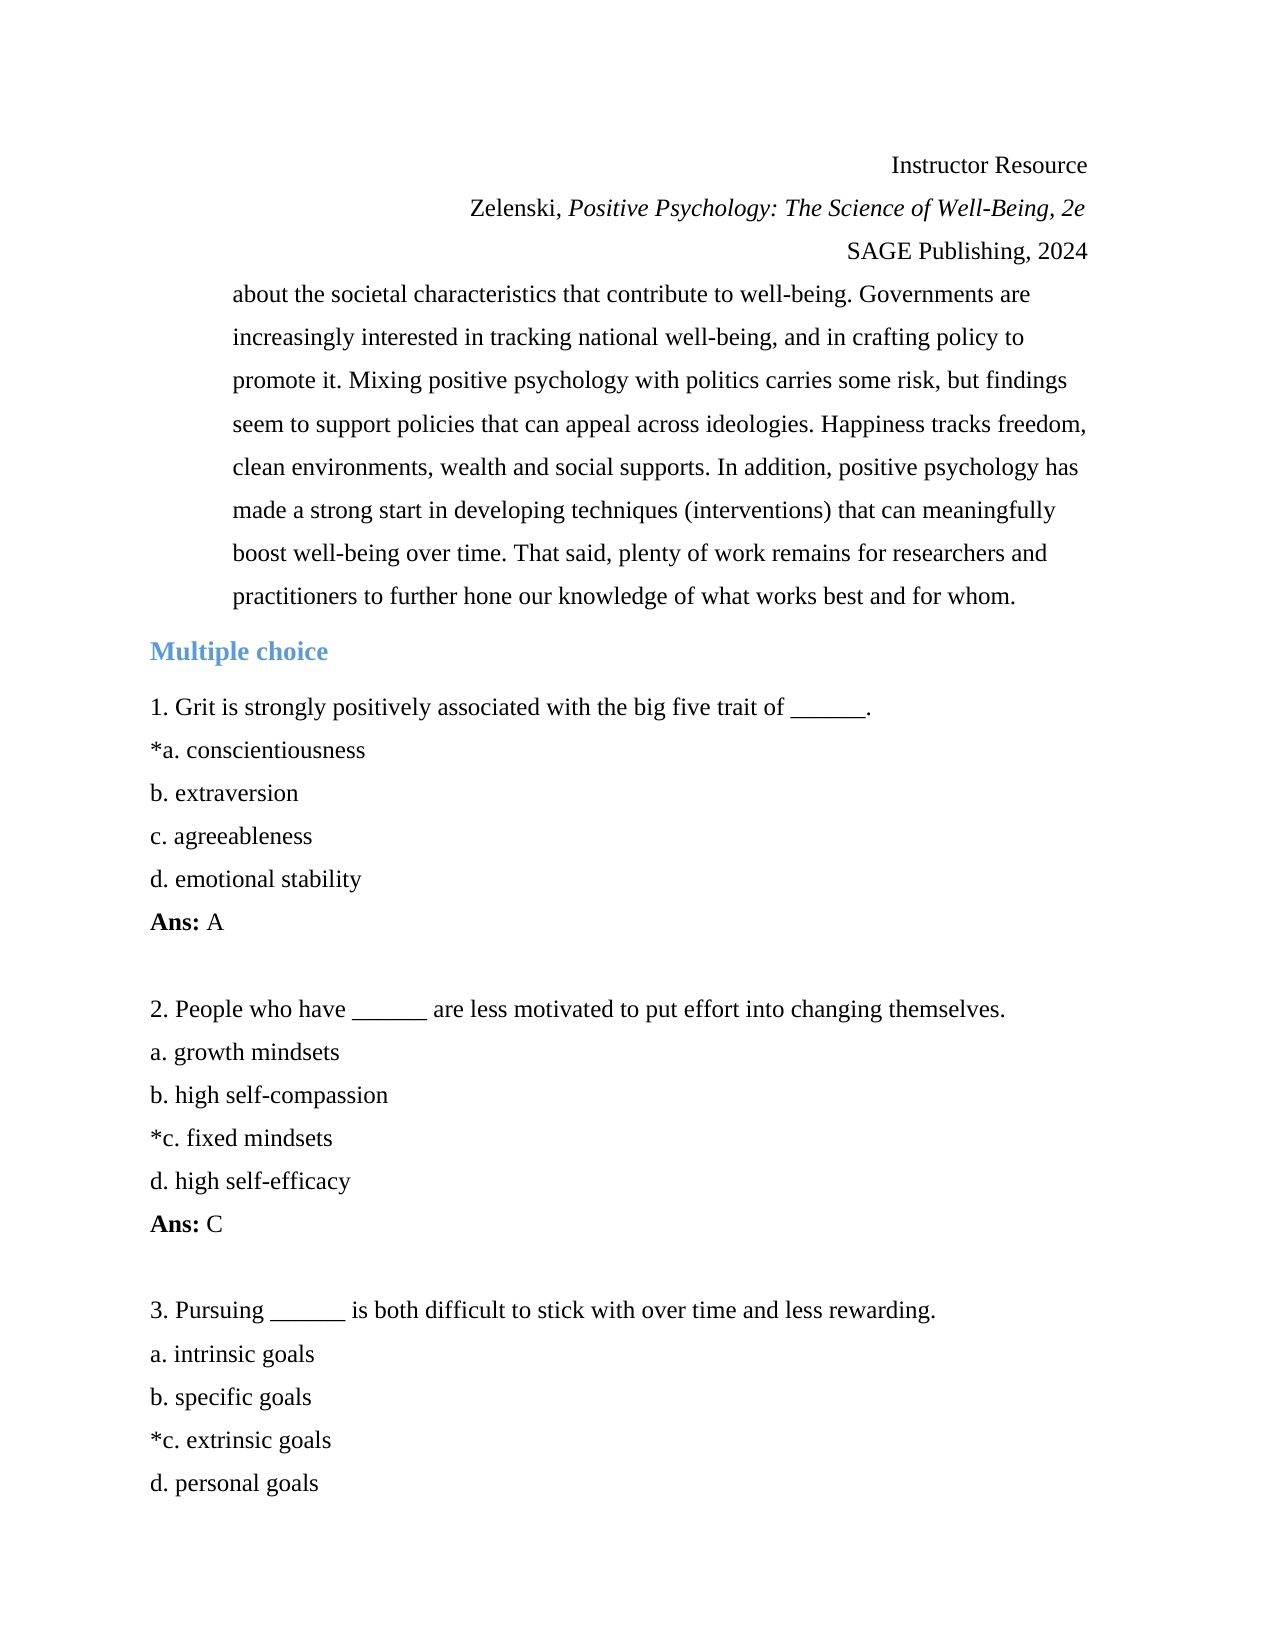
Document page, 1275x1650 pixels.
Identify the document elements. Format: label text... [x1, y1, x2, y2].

text b. high self-compassion [150, 1080, 1087, 1109]
text 1. Grit is strongly positively associated with the big five trait of ______. [150, 692, 1087, 721]
text b. specific goals [150, 1382, 1087, 1411]
text a. growth mindsets [150, 1037, 1087, 1066]
subtitle Multiple choice [150, 635, 1087, 666]
text 3. Pursuing ______ is both difficult to stick with over time and less rewarding. [150, 1296, 1087, 1324]
text Ans: C [150, 1209, 1087, 1238]
text Ans: A [150, 907, 1087, 936]
text a. intrinsic goals [150, 1339, 1087, 1367]
text *a. conscientiousness [150, 735, 1087, 764]
text d. personal goals [150, 1468, 1087, 1497]
text b. extraversion [150, 778, 1087, 807]
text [195, 279, 1087, 610]
text d. emotional stability [150, 864, 1087, 893]
text 2. People who have ______ are less motivated to put effort into changing themselves. [150, 994, 1087, 1022]
text c. agreeableness [150, 821, 1087, 850]
text *c. fixed mindsets [150, 1123, 1087, 1152]
text d. high self-efficacy [150, 1166, 1087, 1195]
text *c. extrinsic goals [150, 1425, 1087, 1454]
